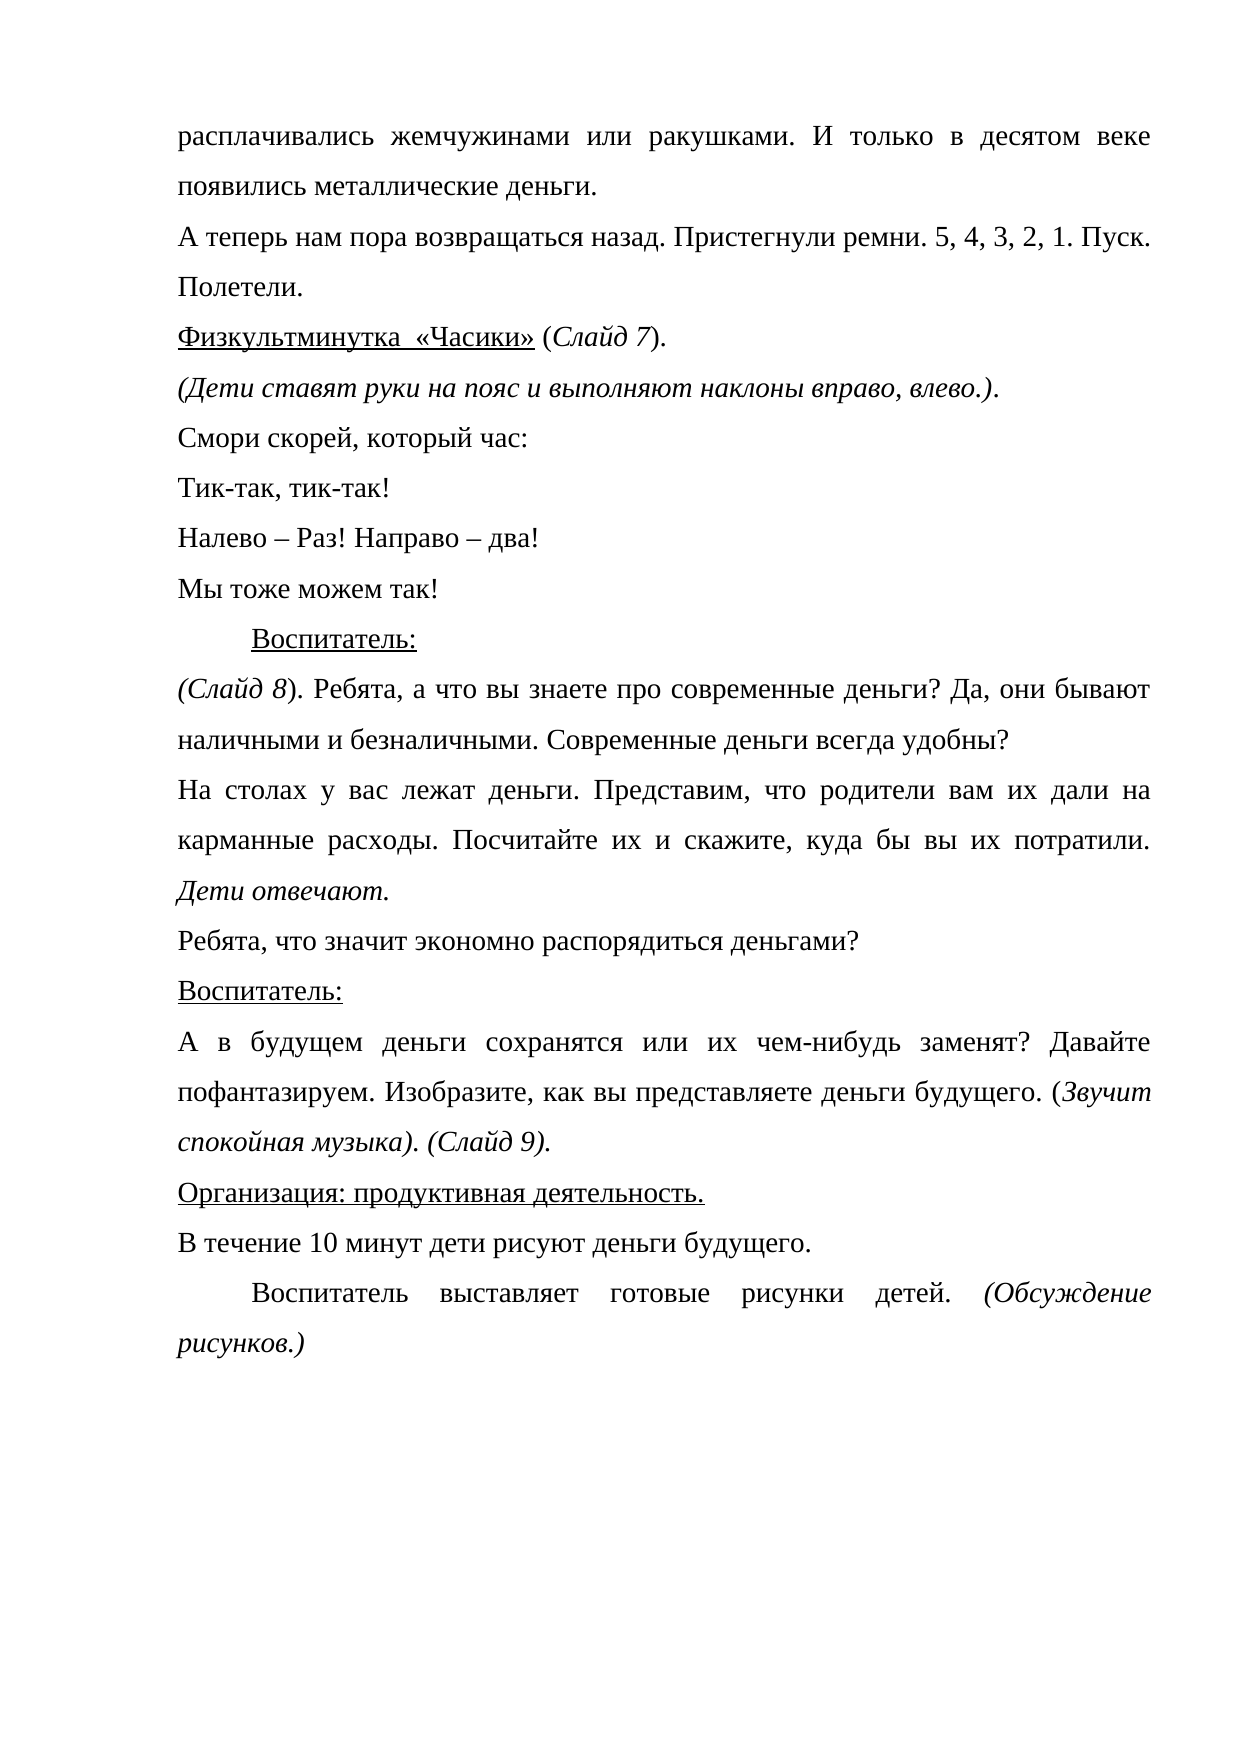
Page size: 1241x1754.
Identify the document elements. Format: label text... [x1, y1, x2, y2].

text Физкультминутка «Часики» (Слайд 7). [177, 319, 1152, 353]
text А теперь нам пора возвращаться назад. Пристегнули ремни. 5, 4, 3, 2, 1. Пуск. Полетели. [177, 219, 1152, 303]
text На столах у вас лежат деньги. Представим, что родители вам их дали на карманные расходы. Посчитайте их и скажите, куда бы вы их потратили. Дети отвечают. [177, 772, 1152, 906]
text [177, 118, 1152, 202]
text Воспитатель: [177, 973, 1152, 1007]
text Смори скорей, который час: Тик-так, тик-так! Налево – Раз! Направо – два! Мы тоже можем так! [177, 420, 1152, 604]
text Воспитатель: [177, 621, 1152, 655]
text Организация: продуктивная деятельность. [177, 1175, 1152, 1208]
text (Дети ставят руки на пояс и выполняют наклоны вправо, влево.). [177, 370, 1152, 403]
text Воспитатель выставляет готовые рисунки детей. (Обсуждение рисунков.) [177, 1275, 1152, 1359]
text (Слайд 8). Ребята, а что вы знаете про современные деньги? Да, они бывают наличными и безналичными. Современные деньги всегда удобны? [177, 672, 1152, 755]
text Ребята, что значит экономно распорядиться деньгами? [177, 923, 1152, 957]
text В течение 10 минут дети рисуют деньги будущего. [177, 1225, 1152, 1258]
text А в будущем деньги сохранятся или их чем-нибудь заменят? Давайте пофантазируем. Изобразите, как вы представляете деньги будущего. (Звучит спокойная музыка). (Слайд 9). [177, 1024, 1152, 1158]
